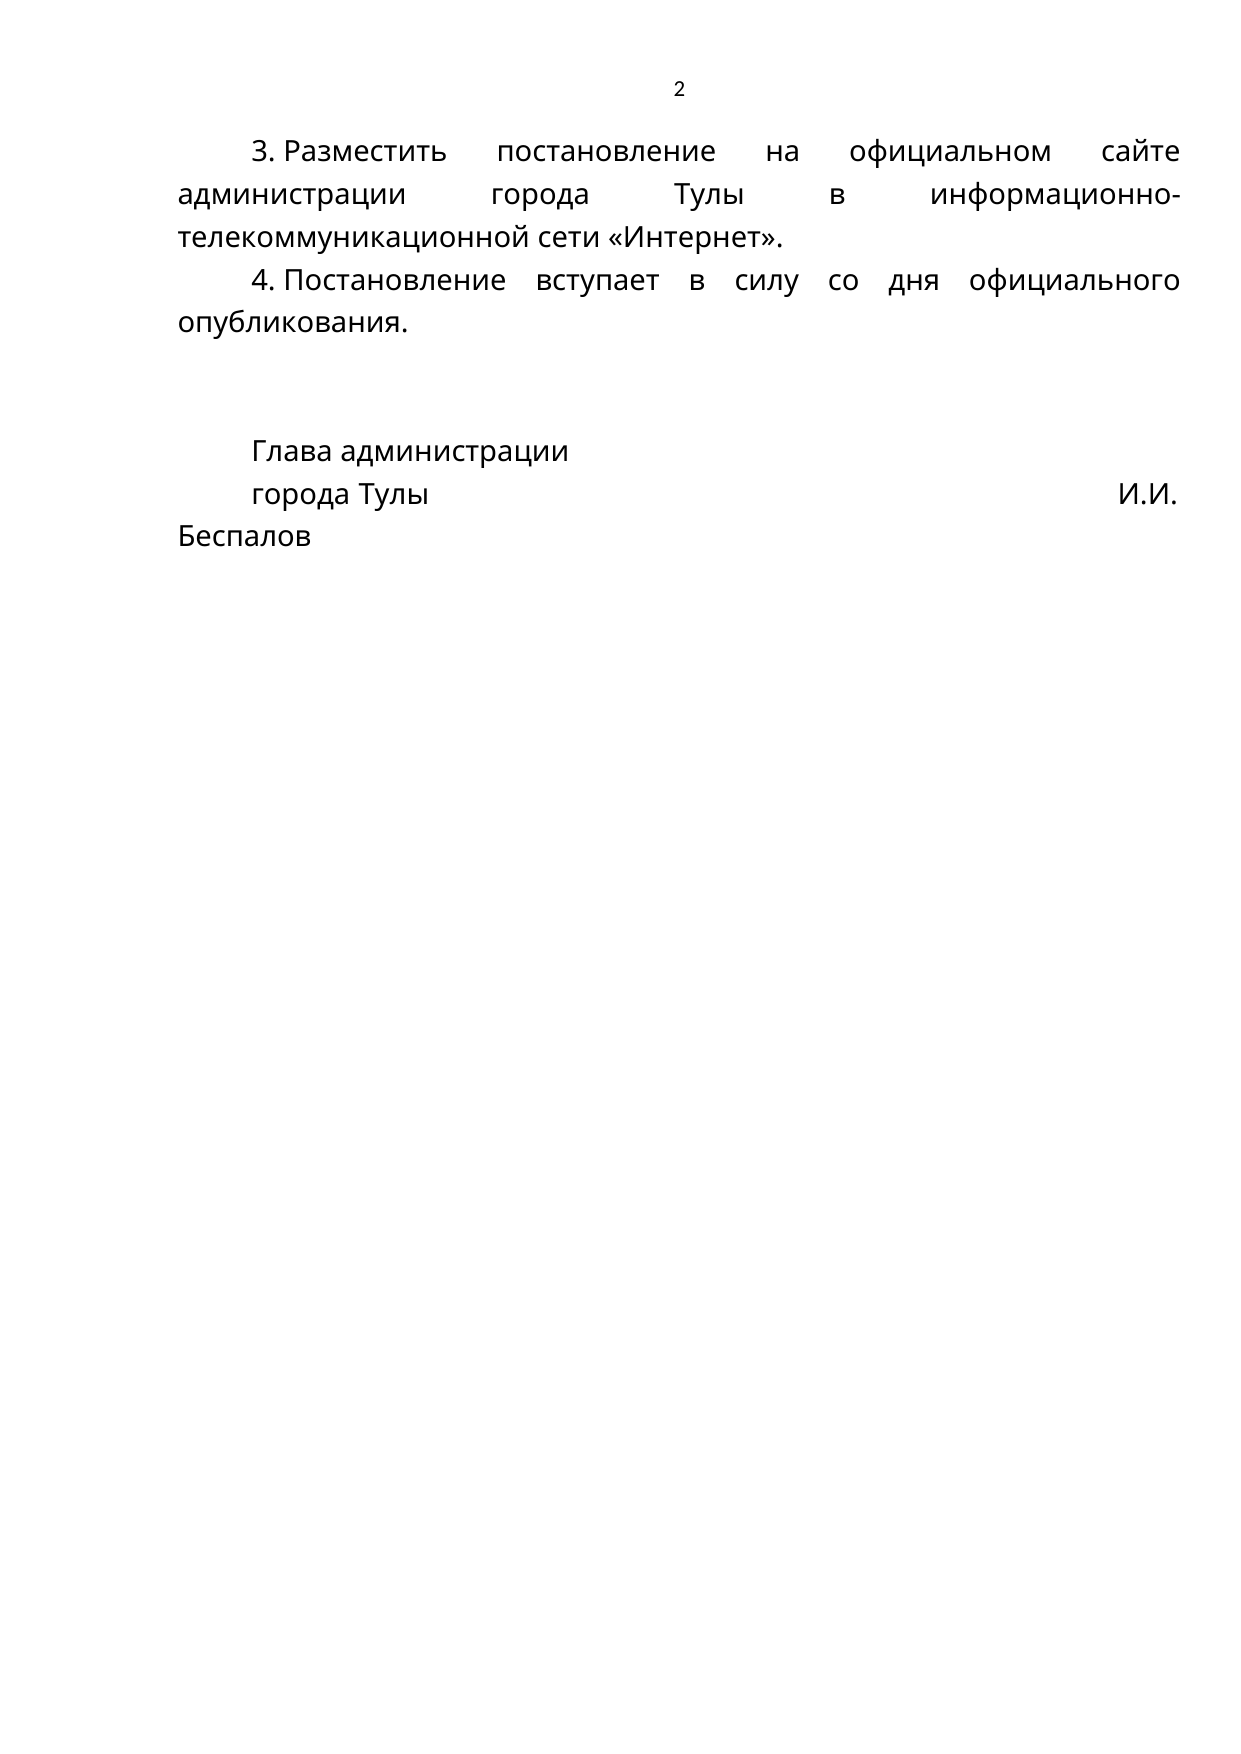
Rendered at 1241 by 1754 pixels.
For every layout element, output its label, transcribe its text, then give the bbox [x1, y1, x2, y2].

list Постановление вступает в силу со дня официального опубликования. [177, 259, 1181, 341]
list Разместить постановление на официальном сайте администрации города Тулы в информационно-телекоммуникационной сети «Интернет». [177, 130, 1181, 256]
list города Тулы И.И. Беспалов [177, 473, 1181, 555]
list Глава администрации [177, 430, 1181, 470]
